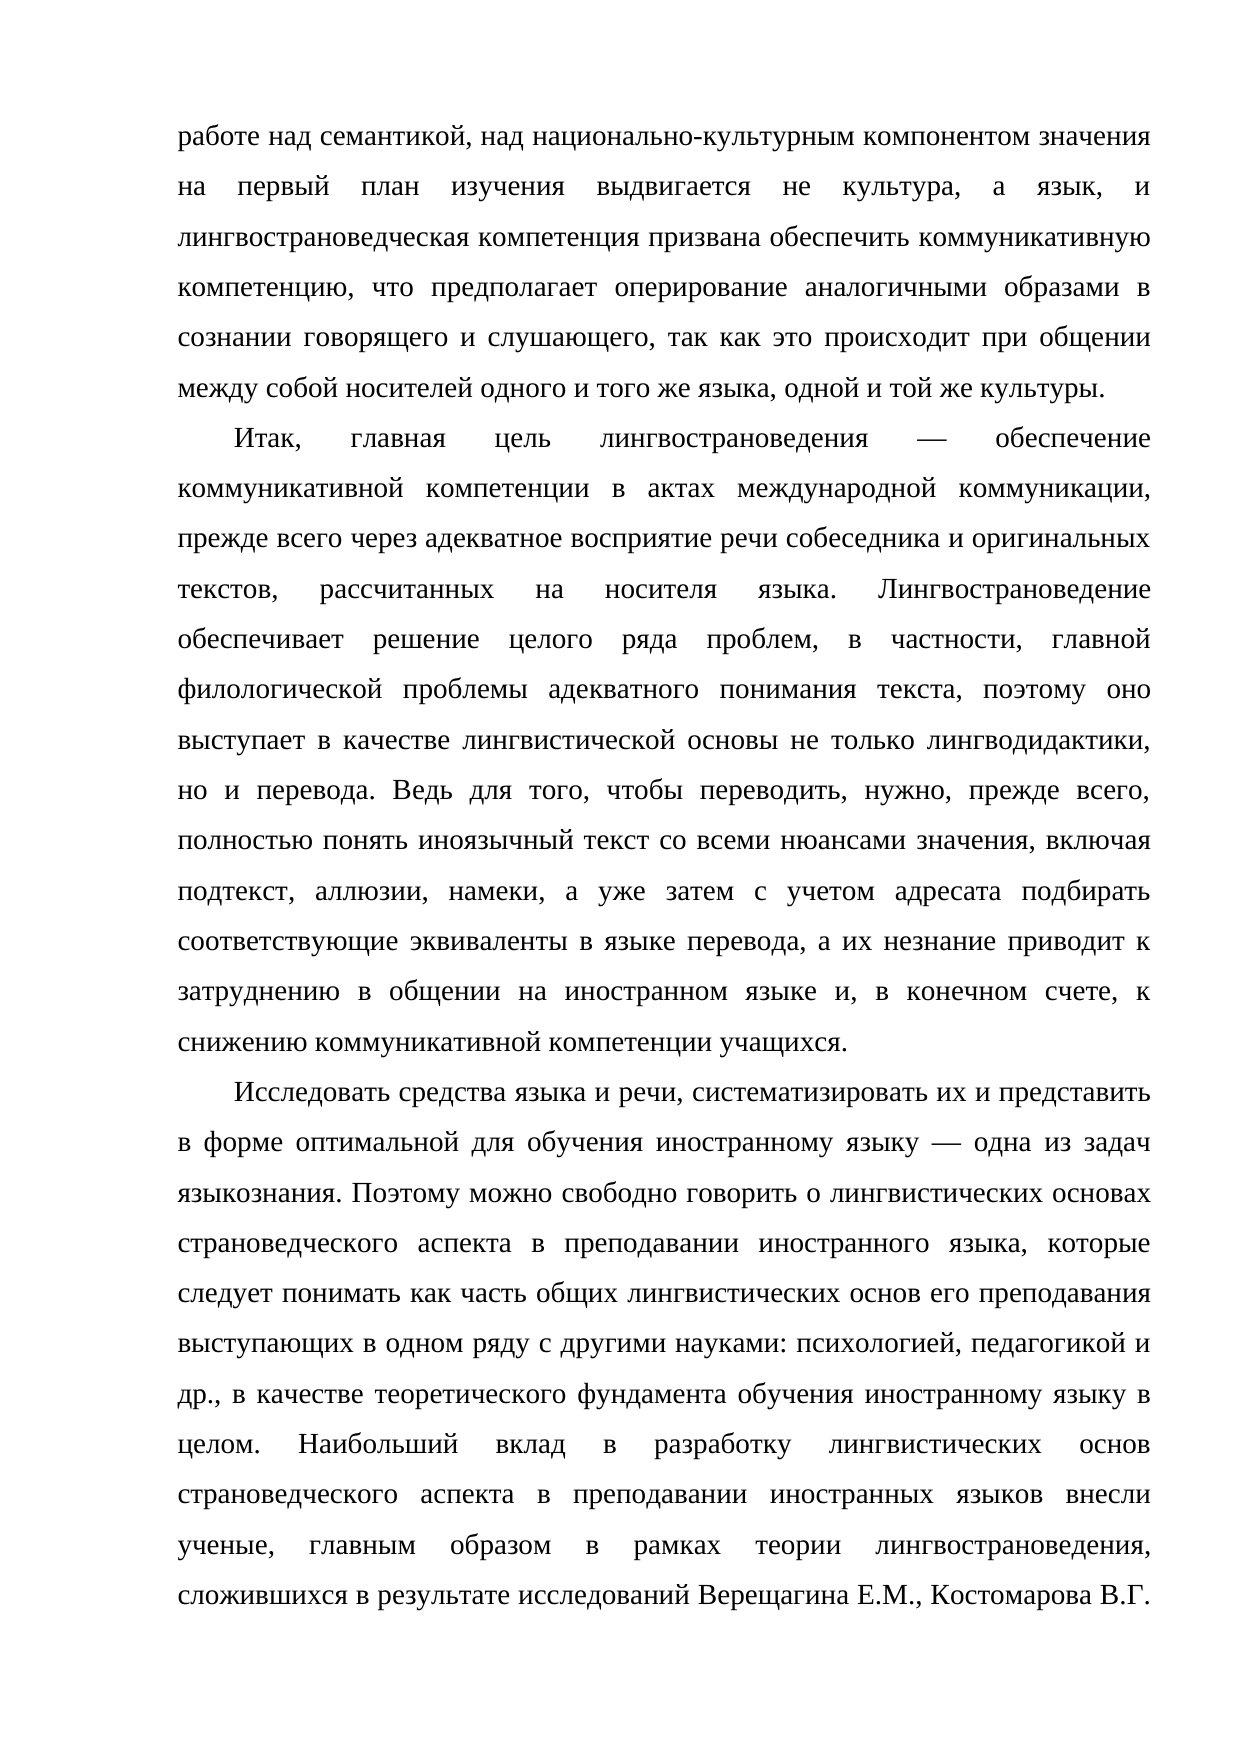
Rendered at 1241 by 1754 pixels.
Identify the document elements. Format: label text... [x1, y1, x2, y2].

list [177, 1074, 1152, 1611]
list Итак, главная цель лингвострановедения — обеспечение коммуникативной компетенции в актах международной коммуникации, прежде всего через адекватное восприятие речи собеседника и оригинальных текстов, рассчитанных на носителя языка. Лингвострановедение обеспечивает решение целого ряда проблем, в частности, главной филологической проблемы адекватного понимания текста, поэтому оно выступает в качестве лингвистической основы не только лингводидактики, но и перевода. Ведь для того, чтобы переводить, нужно, прежде всего, полностью понять иноязычный текст со всеми нюансами значения, включая подтекст, аллюзии, намеки, а уже затем с учетом адресата подбирать соответствующие эквиваленты в языке перевода, а их незнание приводит к затруднению в общении на иностранном языке и, в конечном счете, к снижению коммуникативной компетенции учащихся. [177, 420, 1152, 1057]
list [177, 118, 1152, 403]
